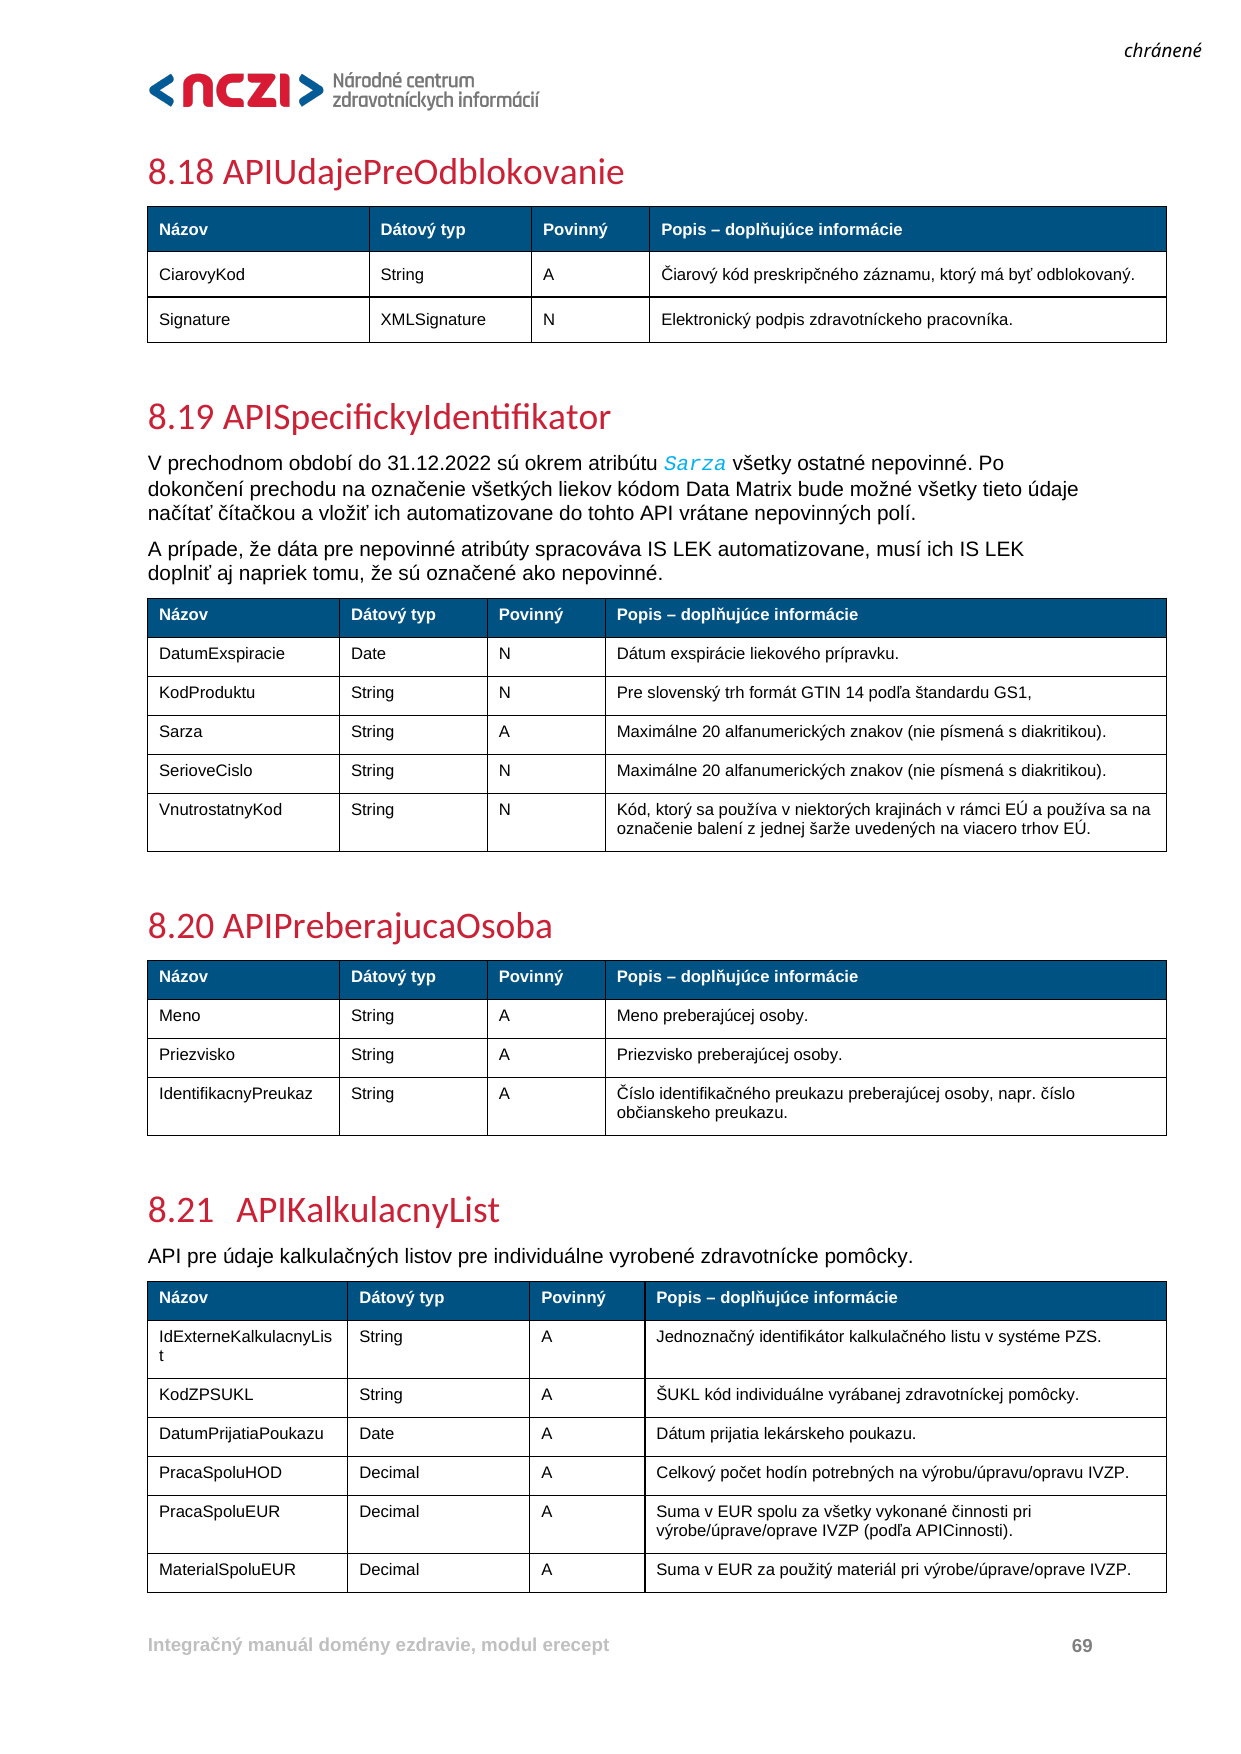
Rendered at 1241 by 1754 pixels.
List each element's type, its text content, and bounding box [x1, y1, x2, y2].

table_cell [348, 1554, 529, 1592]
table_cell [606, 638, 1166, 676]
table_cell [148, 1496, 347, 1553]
text APISpecifickyIdentifikator [148, 393, 1093, 438]
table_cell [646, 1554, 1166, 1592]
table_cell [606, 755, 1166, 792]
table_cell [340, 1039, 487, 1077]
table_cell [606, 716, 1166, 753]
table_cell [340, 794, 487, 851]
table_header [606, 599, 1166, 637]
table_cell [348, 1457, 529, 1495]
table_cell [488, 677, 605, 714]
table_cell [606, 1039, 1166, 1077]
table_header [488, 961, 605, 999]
text APIUdajePreOdblokovanie [148, 148, 1093, 193]
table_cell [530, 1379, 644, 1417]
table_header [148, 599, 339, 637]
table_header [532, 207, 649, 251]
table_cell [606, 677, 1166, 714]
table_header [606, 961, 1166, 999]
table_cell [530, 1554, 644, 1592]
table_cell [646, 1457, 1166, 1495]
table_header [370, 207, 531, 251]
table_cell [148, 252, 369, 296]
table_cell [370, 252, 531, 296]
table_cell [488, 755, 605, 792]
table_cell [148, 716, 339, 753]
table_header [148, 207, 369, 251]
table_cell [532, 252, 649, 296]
text V prechodnom období do 31.12.2022 sú okrem atribútu Sarza všetky ostatné nepovinné. Po dokončení prechodu na označenie všetkých liekov kódom Data Matrix bude možné všetky tieto údaje načítať čítačkou a vložiť ich automatizovane do tohto API vrátane nepovinných polí. [148, 451, 1093, 525]
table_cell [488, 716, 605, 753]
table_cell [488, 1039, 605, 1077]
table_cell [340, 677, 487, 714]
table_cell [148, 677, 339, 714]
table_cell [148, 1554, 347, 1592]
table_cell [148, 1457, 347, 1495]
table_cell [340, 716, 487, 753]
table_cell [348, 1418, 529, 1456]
text A prípade, že dáta pre nepovinné atribúty spracováva IS LEK automatizovane, musí ich IS LEK doplniť aj napriek tomu, že sú označené ako nepovinné. [148, 537, 1093, 585]
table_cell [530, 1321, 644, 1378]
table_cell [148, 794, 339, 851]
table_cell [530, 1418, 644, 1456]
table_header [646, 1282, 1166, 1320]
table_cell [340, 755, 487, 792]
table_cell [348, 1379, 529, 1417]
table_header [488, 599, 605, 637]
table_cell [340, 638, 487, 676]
text APIPreberajucaOsoba [148, 902, 1093, 947]
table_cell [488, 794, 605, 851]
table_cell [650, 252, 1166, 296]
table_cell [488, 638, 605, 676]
text APIKalkulacnyList [148, 1186, 1093, 1232]
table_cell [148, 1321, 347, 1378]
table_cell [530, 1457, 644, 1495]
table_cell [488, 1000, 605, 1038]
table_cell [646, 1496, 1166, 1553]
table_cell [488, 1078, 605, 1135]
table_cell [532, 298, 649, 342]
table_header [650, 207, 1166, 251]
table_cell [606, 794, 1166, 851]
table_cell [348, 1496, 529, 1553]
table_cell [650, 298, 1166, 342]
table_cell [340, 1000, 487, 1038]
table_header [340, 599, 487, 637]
text API pre údaje kalkulačných listov pre individuálne vyrobené zdravotnícke pomôcky. [148, 1244, 1093, 1268]
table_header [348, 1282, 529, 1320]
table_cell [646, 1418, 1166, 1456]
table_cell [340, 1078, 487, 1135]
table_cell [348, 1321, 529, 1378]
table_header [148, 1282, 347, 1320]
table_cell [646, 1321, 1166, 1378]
picture [137, 58, 552, 124]
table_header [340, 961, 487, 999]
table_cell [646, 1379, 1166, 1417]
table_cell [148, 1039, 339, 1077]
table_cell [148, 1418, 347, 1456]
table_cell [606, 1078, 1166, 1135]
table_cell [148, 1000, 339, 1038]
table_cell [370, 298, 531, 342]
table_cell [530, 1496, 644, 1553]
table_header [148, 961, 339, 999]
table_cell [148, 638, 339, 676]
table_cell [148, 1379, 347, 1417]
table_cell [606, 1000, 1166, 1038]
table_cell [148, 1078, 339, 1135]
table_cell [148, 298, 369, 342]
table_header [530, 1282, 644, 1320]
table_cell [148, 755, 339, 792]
